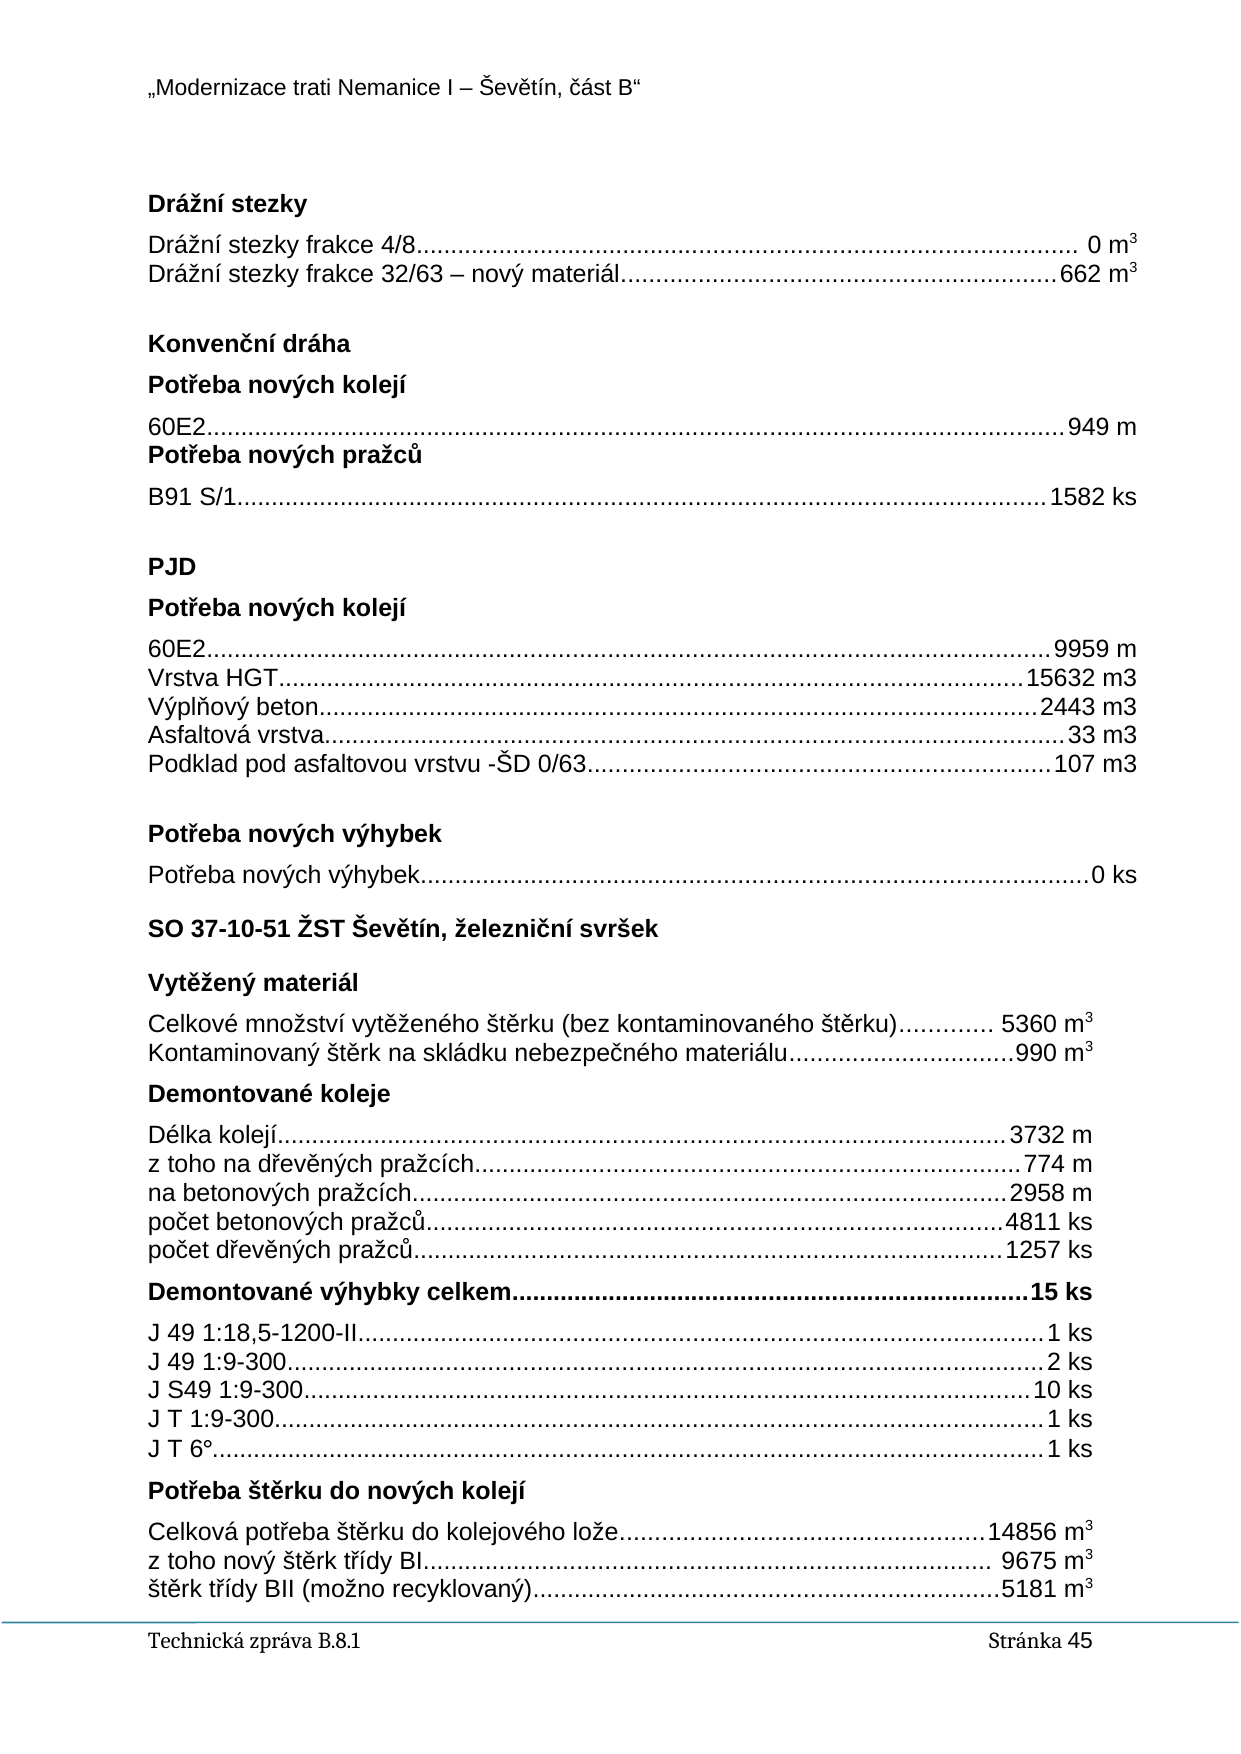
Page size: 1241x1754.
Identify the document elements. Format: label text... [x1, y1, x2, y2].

text Asfaltová vrstva 33 m3 [148, 720, 1092, 749]
text Drážní stezky frakce 4/8 0 m3 [148, 230, 1092, 259]
text štěrk třídy BII (možno recyklovaný) 5181 m3 [148, 1574, 1092, 1603]
text J 49 1:18,5-1200-II 1 ks [148, 1318, 1092, 1346]
text 60E2 9959 m [148, 634, 1092, 663]
text Potřeba nových pražců [148, 440, 1092, 469]
text počet betonových pražců 4811 ks [148, 1206, 1092, 1235]
text Potřeba štěrku do nových kolejí [148, 1476, 1092, 1504]
text Konvenční dráha [148, 329, 1092, 358]
text PJD [148, 551, 1092, 580]
text B91 S/1 1582 ks [148, 481, 1092, 510]
text Kontaminovaný štěrk na skládku nebezpečného materiálu 990 m3 [148, 1038, 1092, 1066]
text Celkové množství vytěženého štěrku (bez kontaminovaného štěrku) 5360 m3 [148, 1009, 1092, 1038]
text J S49 1:9-300 10 ks [148, 1375, 1092, 1404]
text Potřeba nových kolejí [148, 370, 1092, 399]
text Délka kolejí 3732 m [148, 1120, 1092, 1149]
text J 49 1:9-300 2 ks [148, 1346, 1092, 1375]
text Demontované výhybky celkem 15 ks [148, 1276, 1092, 1305]
text J T 1:9-300 1 ks [148, 1404, 1092, 1433]
text Potřeba nových kolejí [148, 593, 1092, 621]
text Podklad pod asfaltovou vrstvu -ŠD 0/63 107 m3 [148, 749, 1092, 778]
text J T 6° 1 ks [148, 1433, 1092, 1463]
text Celková potřeba štěrku do kolejového lože 14856 m3 [148, 1517, 1092, 1546]
text z toho na dřevěných pražcích 774 m [148, 1149, 1092, 1178]
text z toho nový štěrk třídy BI 9675 m3 [148, 1546, 1092, 1574]
text SO 37-10-51 ŽST Ševětín, železniční svršek [148, 914, 1092, 943]
text Potřeba nových výhybek [148, 819, 1092, 848]
text počet dřevěných pražců 1257 ks [148, 1235, 1092, 1264]
text Vytěžený materiál [148, 968, 1092, 996]
text Drážní stezky frakce 32/63 – nový materiál 662 m3 [148, 259, 1092, 288]
text Drážní stezky [148, 189, 1092, 218]
text Potřeba nových výhybek 0 ks [148, 860, 1092, 889]
text 60E2 949 m [148, 411, 1092, 440]
text na betonových pražcích 2958 m [148, 1178, 1092, 1206]
text Demontované koleje [148, 1079, 1092, 1108]
text Vrstva HGT 15632 m3 [148, 663, 1092, 691]
text Výplňový beton 2443 m3 [148, 691, 1092, 720]
